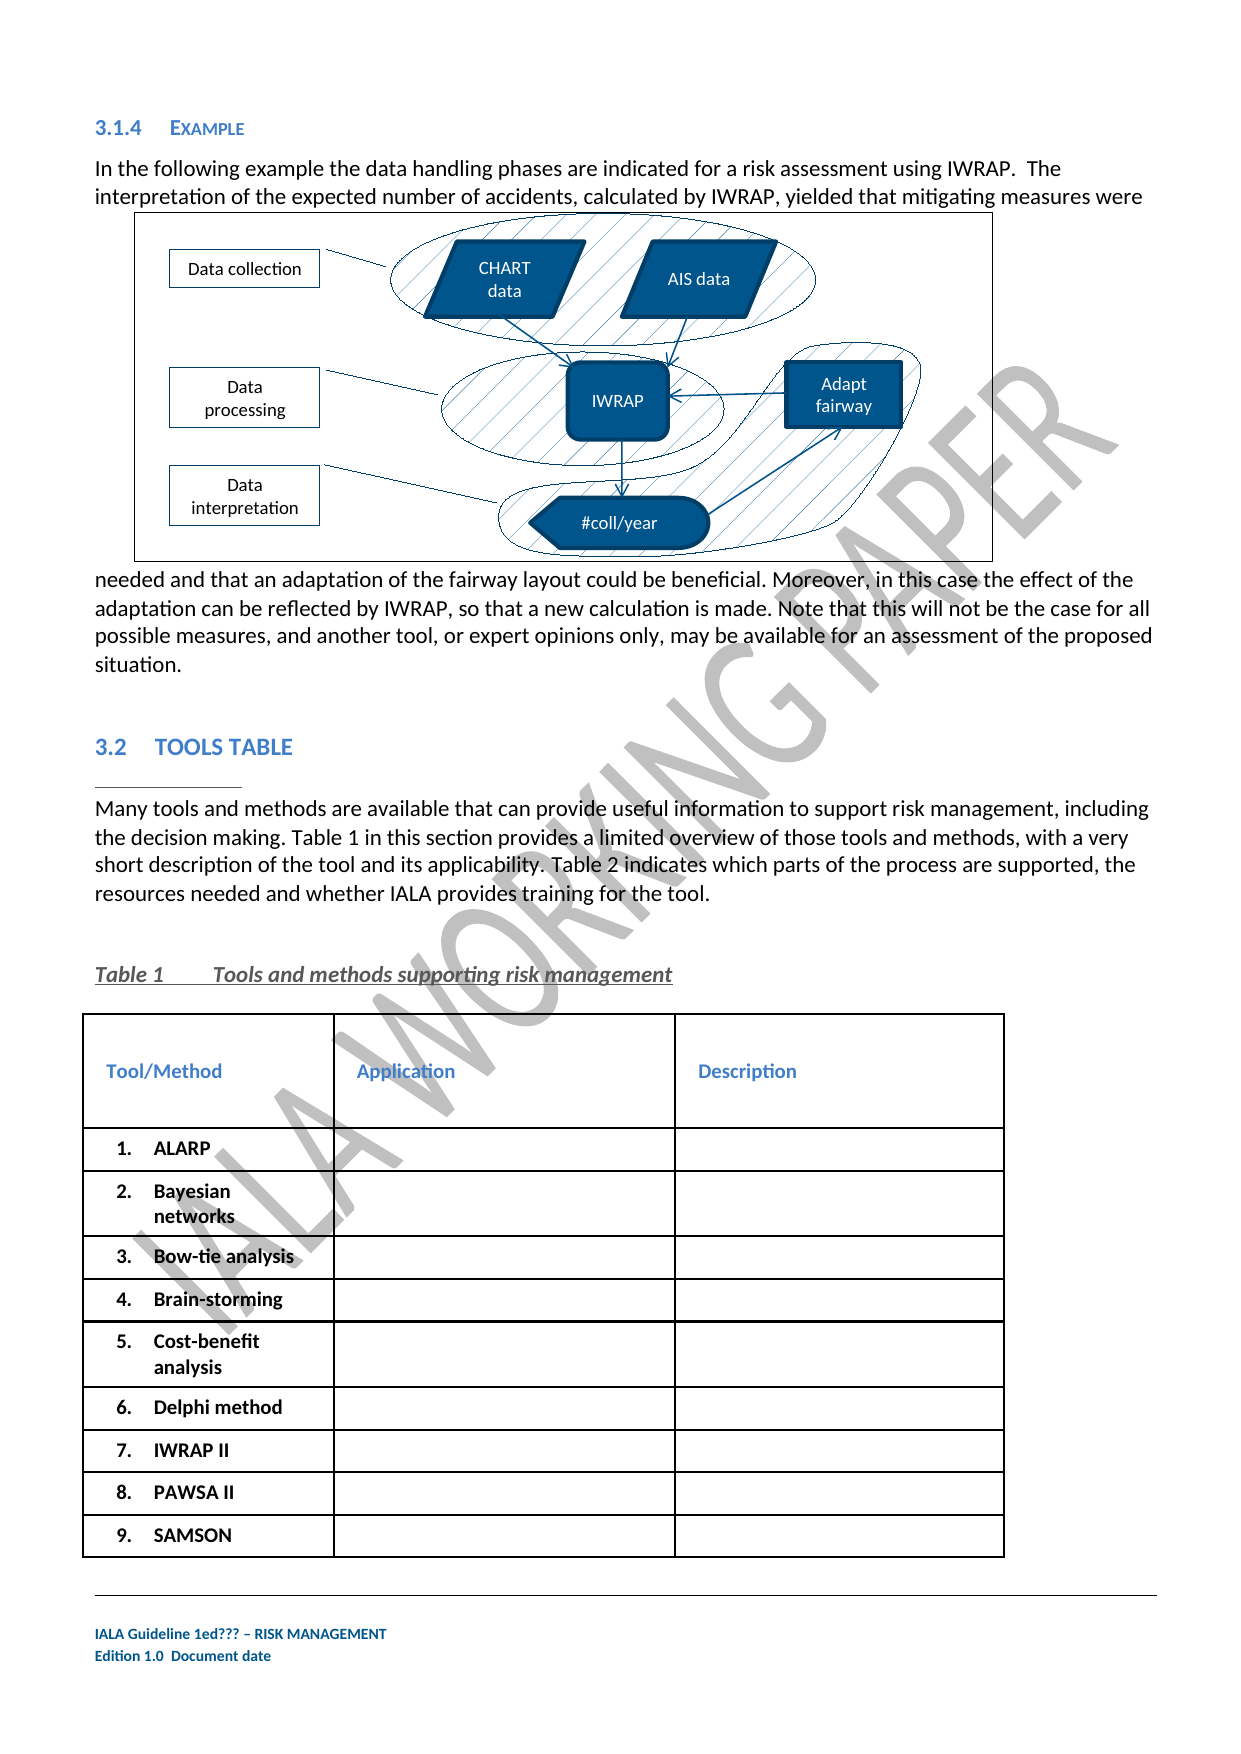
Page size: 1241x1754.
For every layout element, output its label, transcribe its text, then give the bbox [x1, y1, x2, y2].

table_cell Bow-tie analysis [84, 1237, 333, 1278]
table_cell [335, 1323, 674, 1386]
table_cell [676, 1473, 1003, 1514]
table_cell [676, 1237, 1003, 1278]
table_cell [676, 1172, 1003, 1235]
text Many tools and methods are available that can provide useful information to support risk management, including the decision making. Table 1 in this section provides a limited overview of those tools and methods, with a very short description of the tool and its applicability. Table 2 indicates which parts of the process are supported, the resources needed and whether IALA provides training for the tool. [94, 794, 1157, 907]
table_cell Brain-storming [84, 1280, 333, 1320]
table_cell [676, 1516, 1003, 1556]
text Tools and methods supporting risk management [94, 960, 1157, 988]
table_cell [676, 1388, 1003, 1428]
table_cell [335, 1129, 674, 1170]
table_cell [335, 1237, 674, 1278]
table_cell IWRAP II [84, 1431, 333, 1471]
table_cell [676, 1129, 1003, 1170]
table_header Description [676, 1015, 1003, 1127]
table_header Application [335, 1015, 674, 1127]
table_cell [676, 1280, 1003, 1320]
table_cell Bayesian networks [84, 1172, 333, 1235]
subtitle Tools table [94, 731, 1084, 761]
table_cell [335, 1516, 674, 1556]
table_cell [335, 1388, 674, 1428]
table_cell [335, 1473, 674, 1514]
table_cell Cost-benefit analysis [84, 1323, 333, 1386]
table_cell Delphi method [84, 1388, 333, 1428]
table_header Tool/Method [84, 1015, 333, 1127]
table_cell ALARP [84, 1129, 333, 1170]
table_cell SAMSON [84, 1516, 333, 1556]
subtitle Example [94, 113, 1157, 142]
table_cell [335, 1280, 674, 1320]
table_cell [335, 1431, 674, 1471]
table_cell PAWSA II [84, 1473, 333, 1514]
text In the following example the data handling phases are indicated for a risk assessment using IWRAP. The interpretation of the expected number of accidents, calculated by IWRAP, yielded that mitigating measures were needed and that an adaptation of the fairway layout could be beneficial. Moreover, in this case the effect of the adaptation can be reflected by IWRAP, so that a new calculation is made. Note that this will not be the case for all possible measures, and another tool, or expert opinions only, may be available for an assessment of the proposed situation. [94, 154, 1157, 678]
table_cell [335, 1172, 674, 1235]
table_cell [676, 1323, 1003, 1386]
table_cell [676, 1431, 1003, 1471]
